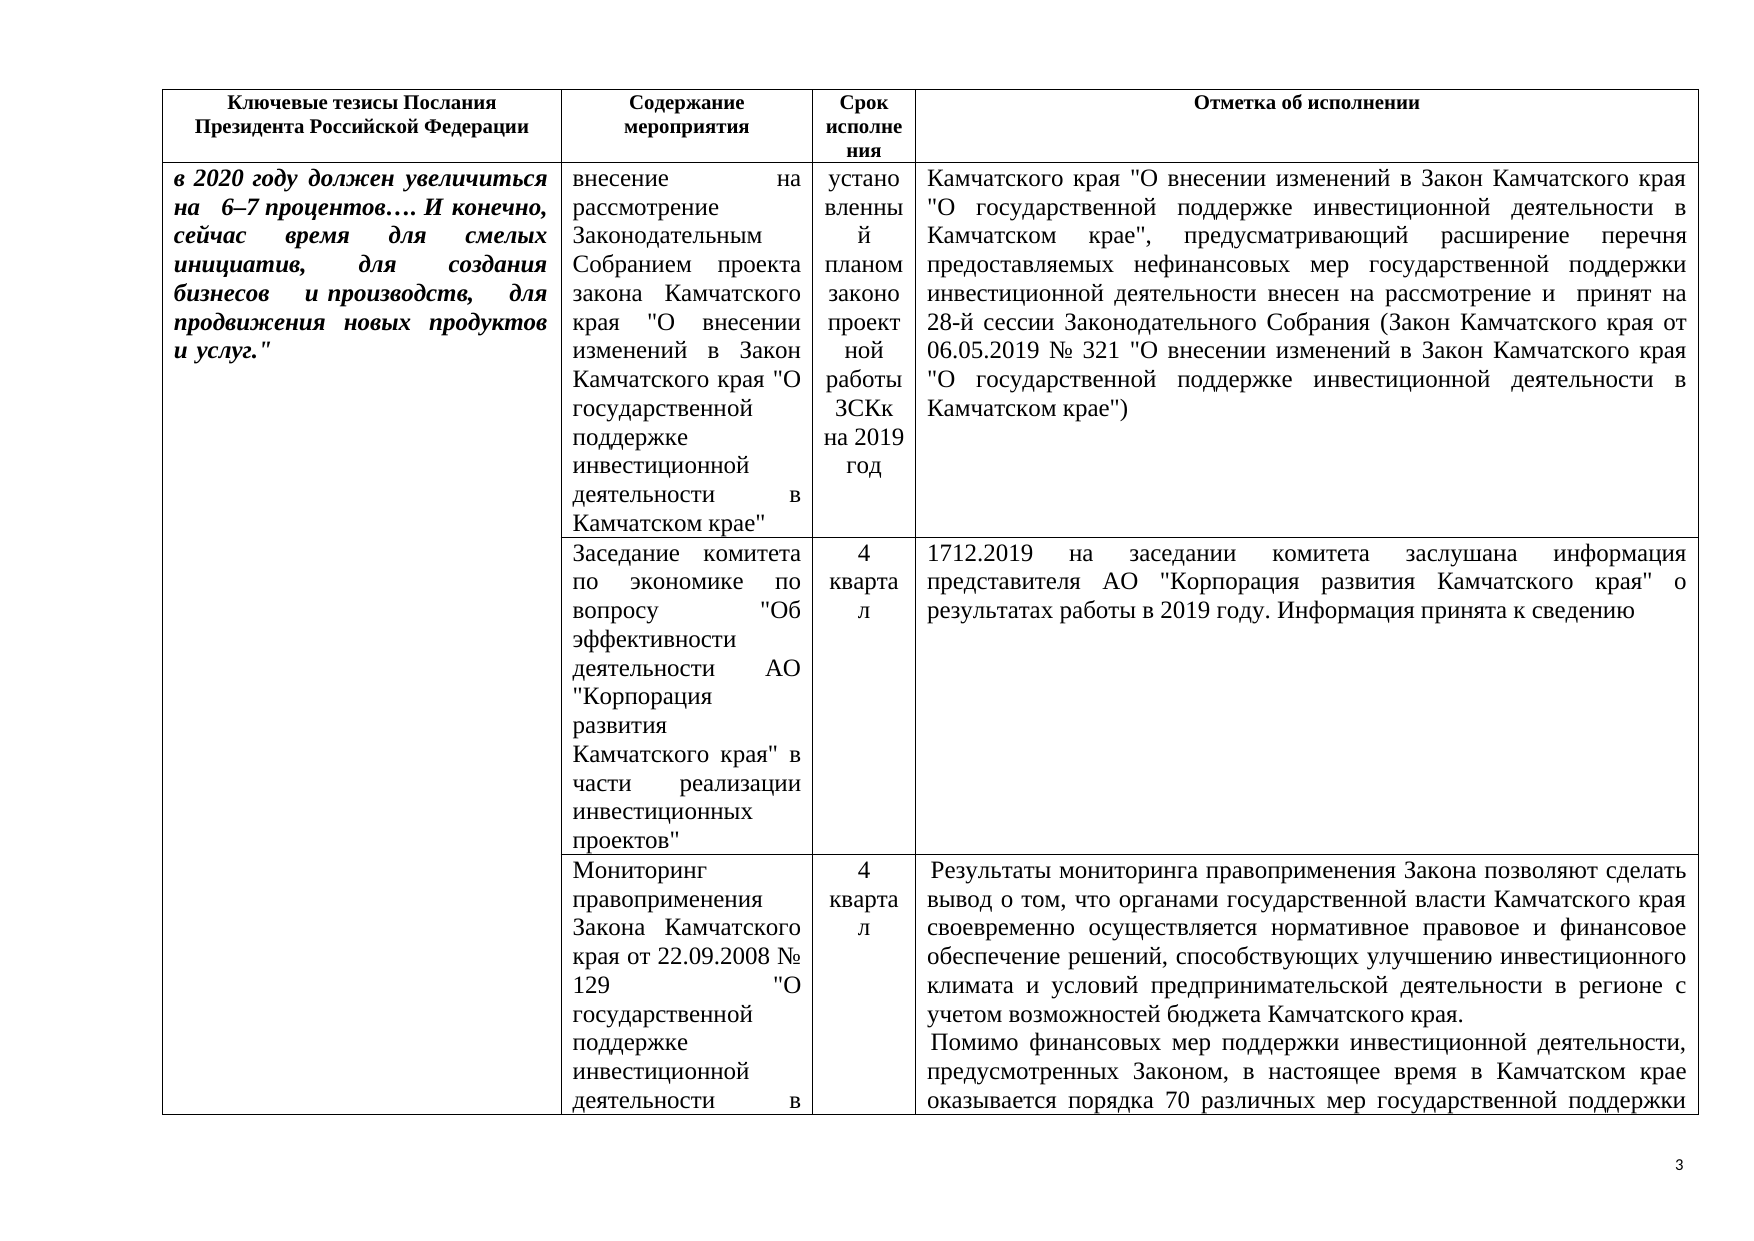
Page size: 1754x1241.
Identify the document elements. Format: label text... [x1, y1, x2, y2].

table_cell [916, 855, 1698, 1114]
table_header Отметка об исполнении [916, 90, 1698, 162]
table_header Содержание мероприятия [562, 90, 812, 162]
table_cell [562, 163, 812, 537]
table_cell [562, 855, 812, 1114]
table_cell 1712.2019 на заседании комитета заслушана информация представителя АО "Корпорация развития Камчатского края" о результатах работы в 2019 году. Информация принята к сведению [916, 538, 1698, 854]
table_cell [163, 163, 561, 1114]
table_cell 4 квартал [813, 855, 915, 1114]
table_cell Заседание комитета по экономике по вопросу "Об эффективности деятельности АО "Корпорация развития Камчатского края" в части реализации инвестиционных проектов" [562, 538, 812, 854]
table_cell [916, 163, 1698, 537]
table_header Срок исполнения [813, 90, 915, 162]
table_cell 4 квартал [813, 538, 915, 854]
table_header Ключевые тезисы Послания Президента Российской Федерации [163, 90, 561, 162]
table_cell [813, 163, 915, 537]
